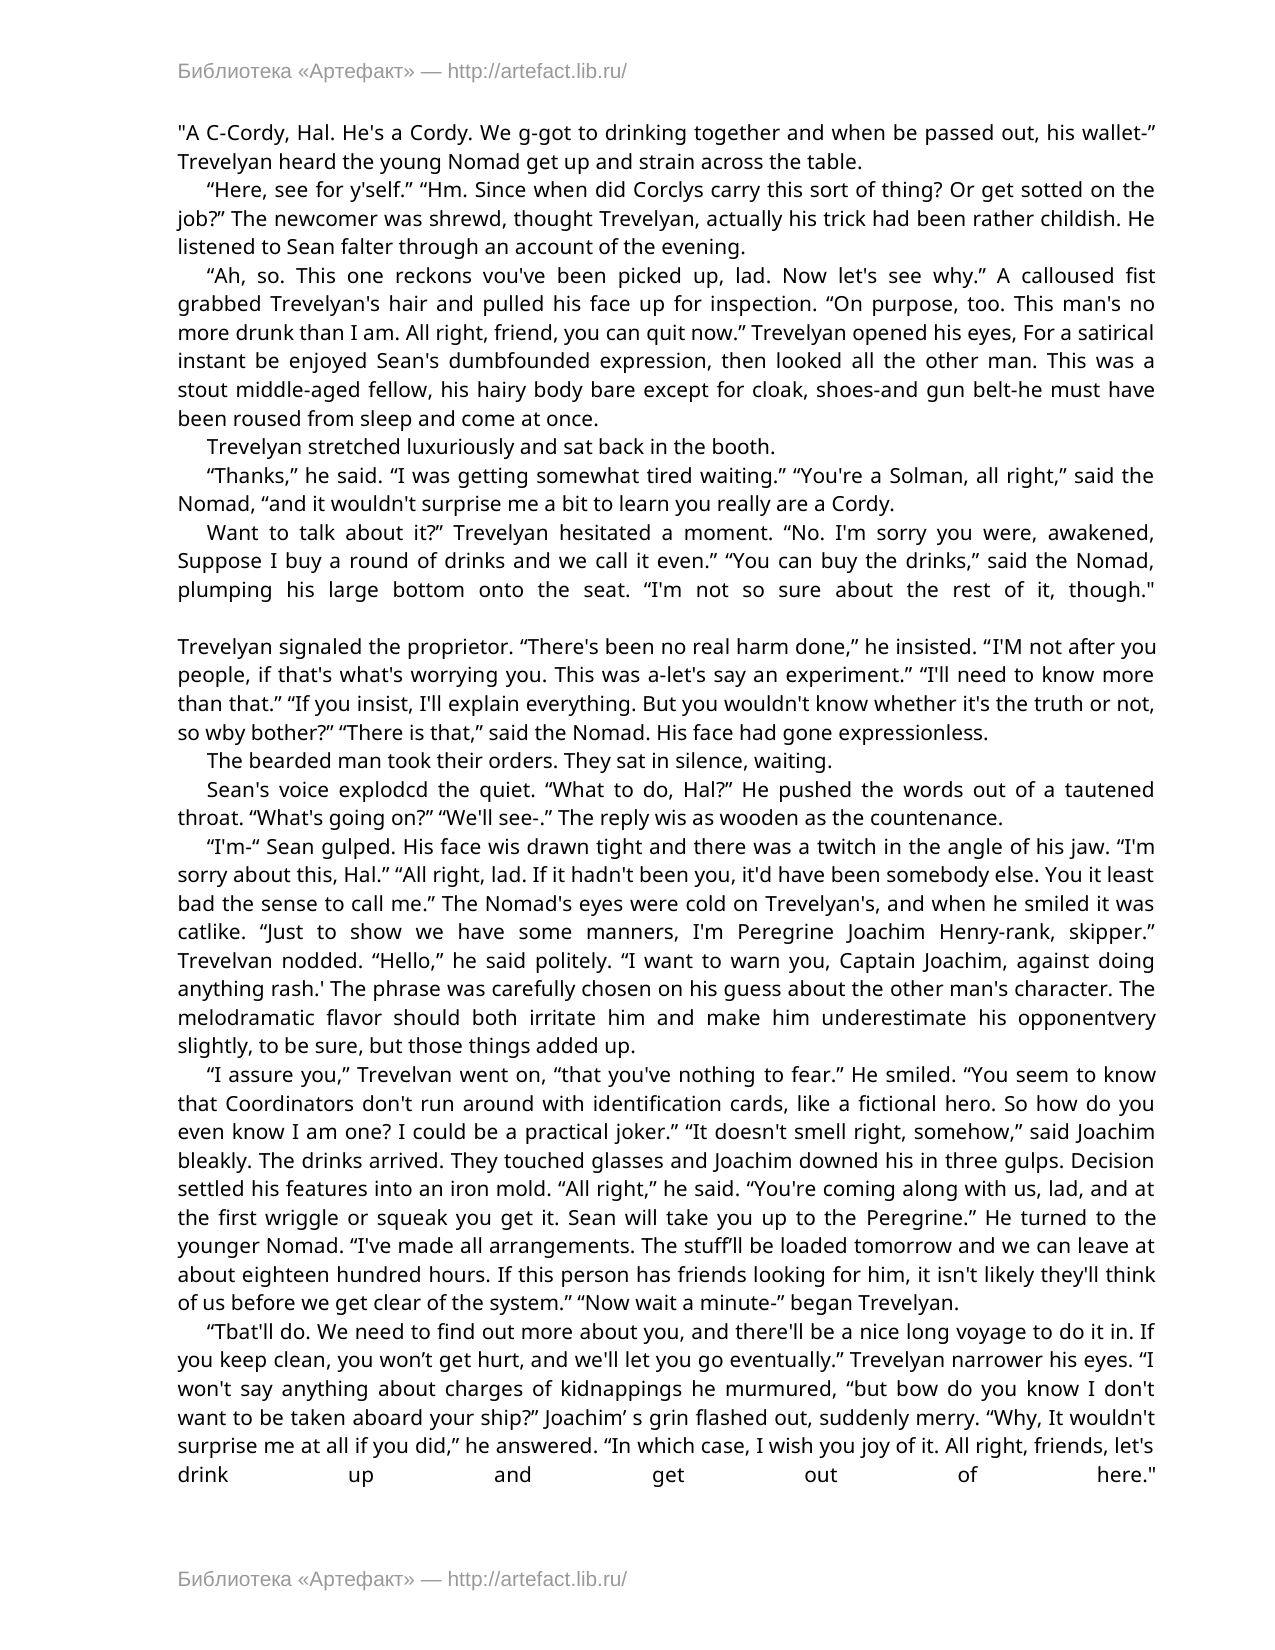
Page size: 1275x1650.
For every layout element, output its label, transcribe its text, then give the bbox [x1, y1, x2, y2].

text The bearded man took their orders. They sat in silence, waiting. [177, 746, 1157, 774]
text Sean's voice explodcd the quiet. “What to do, Hal?” He pushed the words out of a tautened throat. “What's going on?” “We'll see-.” The reply wis as wooden as the countenance. [177, 774, 1157, 832]
text Trevelyan stretched luxuriously and sat back in the booth. [177, 432, 1157, 461]
text “Ah, so. This one reckons vou've been picked up, lad. Now let's see why.” A calloused fist grabbed Trevelyan's hair and pulled his face up for inspection. “On purpose, too. This man's no more drunk than I am. All right, friend, you can quit now.” Trevelyan opened his eyes, For a satirical instant be enjoyed Sean's dumbfounded expression, then looked all the other man. This was a stout middle-aged fellow, his hairy body bare except for cloak, shoes-and gun belt-he must have been roused from sleep and come at once. [177, 261, 1157, 432]
text “I'm-“ Sean gulped. His face wis drawn tight and there was a twitch in the angle of his jaw. “I'm sorry about this, Hal.” “All right, lad. If it hadn't been you, it'd have been somebody else. You it least bad the sense to call me.” The Nomad's eyes were cold on Trevelyan's, and when he smiled it was catlike. “Just to show we have some manners, I'm Peregrine Joachim Henry-rank, skipper.” Trevelvan nodded. “Hello,” he said politely. “I want to warn you, Captain Joachim, against doing anything rash.' The phrase was carefully chosen on his guess about the other man's character. The melodramatic flavor should both irritate him and make him underestimate his opponentvery slightly, to be sure, but those things added up. [177, 832, 1157, 1060]
text “Here, see for y'self.” “Hm. Since when did Corclys carry this sort of thing? Or get sotted on the job?” The newcomer was shrewd, thought Trevelyan, actually his trick had been rather childish. He listened to Sean falter through an account of the evening. [177, 175, 1157, 261]
text Want to talk about it?” Trevelyan hesitated a moment. “No. I'm sorry you were, awakened, Suppose I buy a round of drinks and we call it even.” “You can buy the drinks,” said the Nomad, plumping his large bottom onto the seat. “I'm not so sure about the rest of it, though." Trevelyan signaled the proprietor. “There's been no real harm done,” he insisted. “I'M not after you people, if that's what's worrying you. This was a-let's say an experiment.” “I'll need to know more than that.” “If you insist, I'll explain everything. But you wouldn't know whether it's the truth or not, so wby bother?” “There is that,” said the Nomad. His face had gone expressionless. [177, 518, 1157, 746]
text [177, 1317, 1157, 1517]
text “I assure you,” Trevelvan went on, “that you've nothing to fear.” He smiled. “You seem to know that Coordinators don't run around with identification cards, like a fictional hero. So how do you even know I am one? I could be a practical joker.” “It doesn't smell right, somehow,” said Joachim bleakly. The drinks arrived. They touched glasses and Joachim downed his in three gulps. Decision settled his features into an iron mold. “All right,” he said. “You're coming along with us, lad, and at the first wriggle or squeak you get it. Sean will take you up to the Peregrine.” He turned to the younger Nomad. “I've made all arrangements. The stuff’ll be loaded tomorrow and we can leave at about eighteen hundred hours. If this person has friends looking for him, it isn't likely they'll think of us before we get clear of the system.” “Now wait a minute-” began Trevelyan. [177, 1060, 1157, 1317]
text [177, 118, 1157, 175]
text “Thanks,” he said. “I was getting somewhat tired waiting.” “You're a Solman, all right,” said the Nomad, “and it wouldn't surprise me a bit to learn you really are a Cordy. [177, 461, 1157, 518]
